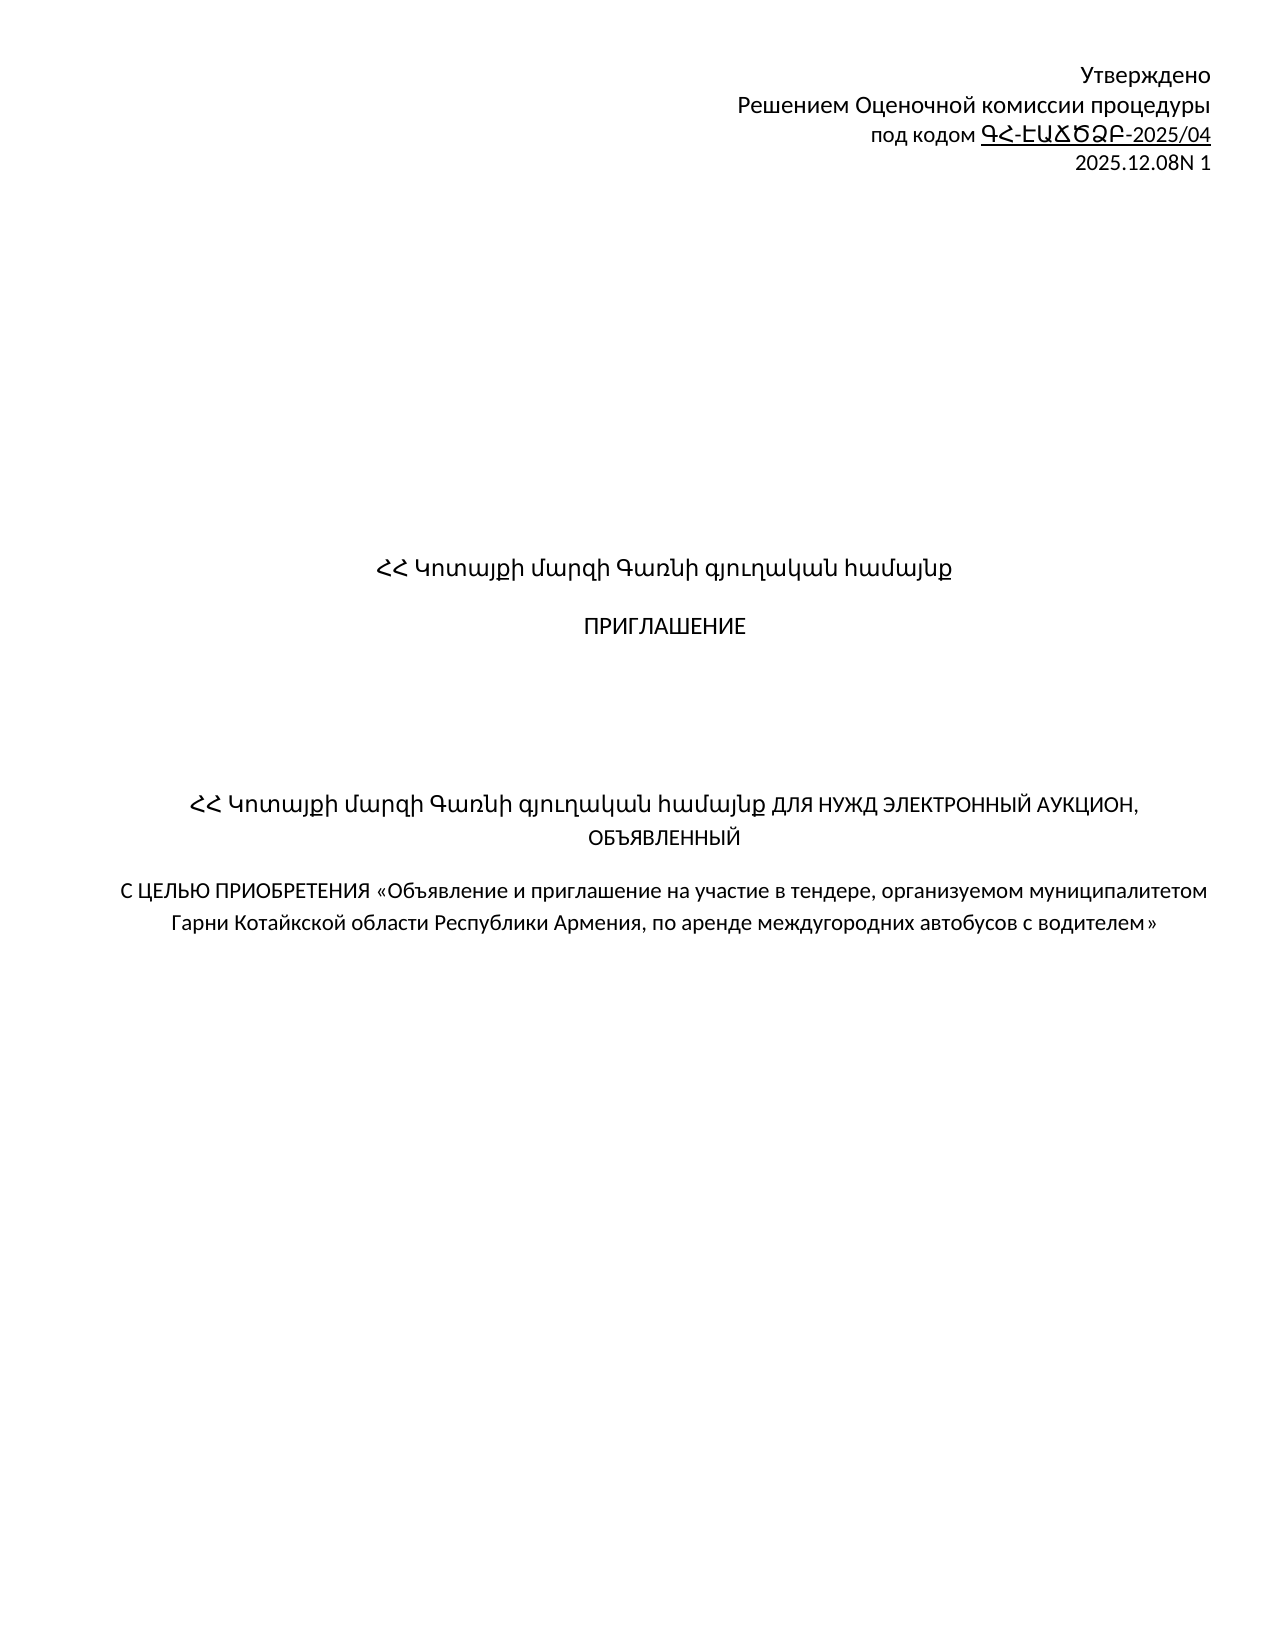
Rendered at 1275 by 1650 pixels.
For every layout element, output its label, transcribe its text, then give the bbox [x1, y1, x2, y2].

text Решением Оценочной комиссии процедуры [118, 89, 1211, 120]
text Утверждено [118, 59, 1211, 89]
text под кодом ԳՀ-ԷԱՃԾՁԲ-2025/04 2025.12.08 N 1 [118, 120, 1211, 176]
text ПРИГЛАШЕНИЕ [118, 610, 1212, 641]
text ՀՀ Կոտայքի մարզի Գառնի գյուղական համայնք ДЛЯ НУЖД ЭЛЕКТРОННЫЙ АУКЦИОН, ОБЪЯВЛЕННЫЙ [118, 791, 1211, 851]
text С ЦЕЛЬЮ ПРИОБРЕТЕНИЯ «Объявление и приглашение на участие в тендере, организуемом муниципалитетом Гарни Котайкской области Республики Армения, по аренде междугородних автобусов с водителем» [118, 876, 1211, 936]
text ՀՀ Կոտայքի մարզի Գառնի գյուղական համայնք [118, 554, 1211, 582]
